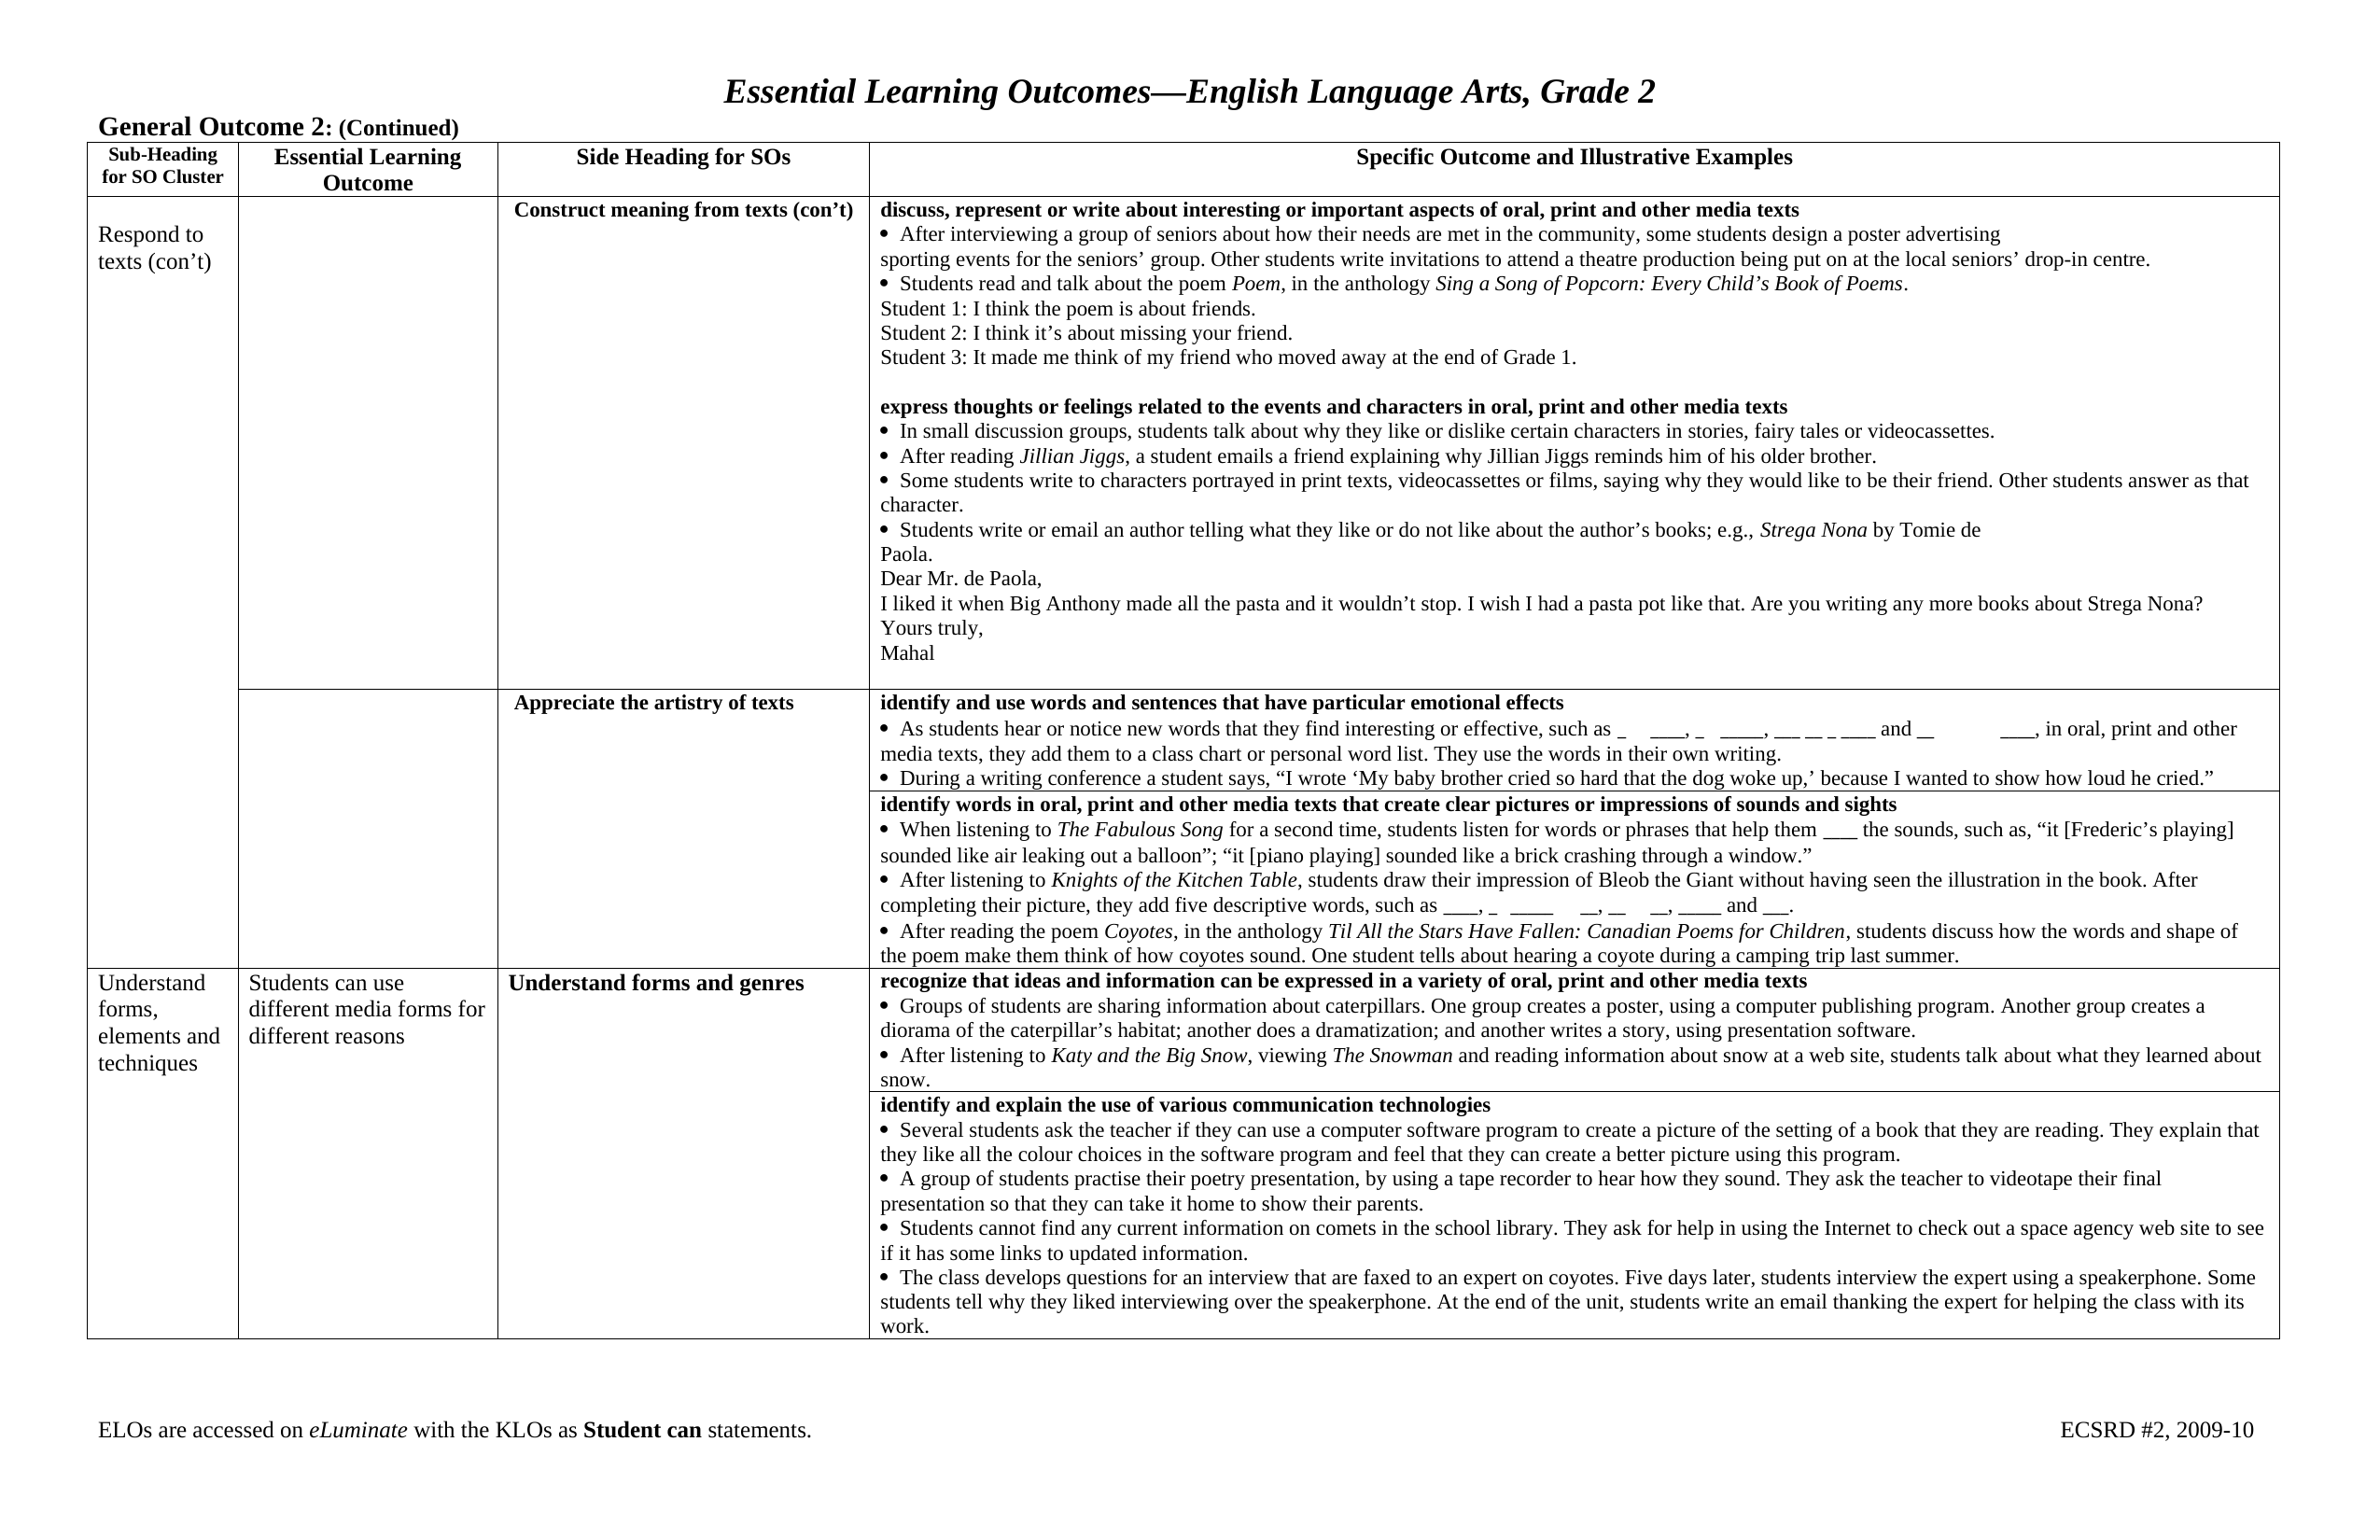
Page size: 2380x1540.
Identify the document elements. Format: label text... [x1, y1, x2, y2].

table_cell identify and use words and sentences that have particular emotional effects As students hear or notice new words that they find interesting or effective, such as _ ____, _ _____, ___ __ _ ____ and __ ____, in oral, print and other media texts, they add them to a class chart or personal word list. They use the words in their own writing. During a writing conference a student says, “I wrote ‘My baby brother cried so hard that the dog woke up,’ because I wanted to show how loud he cried.” [870, 690, 2279, 791]
table_cell discuss, represent or write about interesting or important aspects of oral, print and other media texts After interviewing a group of seniors about how their needs are met in the community, some students design a poster advertising sporting events for the seniors’ group. Other students write invitations to attend a theatre production being put on at the local seniors’ drop-in centre. Students read and talk about the poem Poem, in the anthology Sing a Song of Popcorn: Every Child’s Book of Poems. Student 1: I think the poem is about friends. Student 2: I think it’s about missing your friend. Student 3: It made me think of my friend who moved away at the end of Grade 1. express thoughts or feelings related to the events and characters in oral, print and other media texts In small discussion groups, students talk about why they like or dislike certain characters in stories, fairy tales or videocassettes. After reading Jillian Jiggs, a student emails a friend explaining why Jillian Jiggs reminds him of his older brother. Some students write to characters portrayed in print texts, videocassettes or films, saying why they would like to be their friend. Other students answer as that character. Students write or email an author telling what they like or do not like about the author’s books; e.g., Strega Nona by Tomie de Paola. Dear Mr. de Paola, I liked it when Big Anthony made all the pasta and it wouldn’t stop. I wish I had a pasta pot like that. Are you writing any more books about Strega Nona? Yours truly, Mahal [870, 197, 2279, 689]
table_cell Construct meaning from texts (con’t) [498, 197, 869, 689]
table_cell [239, 197, 497, 689]
table_cell Appreciate the artistry of texts [498, 690, 869, 968]
table_cell recognize that ideas and information can be expressed in a variety of oral, print and other media texts Groups of students are sharing information about caterpillars. One group creates a poster, using a computer publishing program. Another group creates a diorama of the caterpillar’s habitat; another does a dramatization; and another writes a story, using presentation software. After listening to Katy and the Big Snow, viewing The Snowman and reading information about snow at a web site, students talk about what they learned about snow. [870, 969, 2279, 1091]
table_cell Understand forms, elements and techniques [88, 969, 238, 1338]
table_cell Respond to texts (con’t) [88, 197, 238, 968]
text General Outcome 2: (Continued) [98, 110, 2282, 142]
table_cell Students can use different media forms for different reasons [239, 969, 497, 1338]
table_cell identify words in oral, print and other media texts that create clear pictures or impressions of sounds and sights When listening to The Fabulous Song for a second time, students listen for words or phrases that help them ____ the sounds, such as, “it [Frederic’s playing] sounded like air leaking out a balloon”; “it [piano playing] sounded like a brick crashing through a window.” After listening to Knights of the Kitchen Table, students draw their impression of Bleob the Giant without having seen the illustration in the book. After completing their picture, they add five descriptive words, such as ____, _ _____ __, __ __, _____ and ___. After reading the poem Coyotes, in the anthology Til All the Stars Have Fallen: Canadian Poems for Children, students discuss how the words and shape of the poem make them think of how coyotes sound. One student tells about hearing a coyote during a camping trip last summer. [870, 791, 2279, 968]
table_header Specific Outcome and Illustrative Examples [870, 143, 2279, 196]
table_cell Understand forms and genres [498, 969, 869, 1338]
table_cell [239, 690, 497, 968]
table_header Essential Learning Outcome [239, 143, 497, 196]
table_header Sub-Heading for SO Cluster [88, 143, 238, 196]
table_header Side Heading for SOs [498, 143, 869, 196]
table_cell identify and explain the use of various communication technologies Several students ask the teacher if they can use a computer software program to create a picture of the setting of a book that they are reading. They explain that they like all the colour choices in the software program and feel that they can create a better picture using this program. A group of students practise their poetry presentation, by using a tape recorder to hear how they sound. They ask the teacher to videotape their final presentation so that they can take it home to show their parents. Students cannot find any current information on comets in the school library. They ask for help in using the Internet to check out a space agency web site to see if it has some links to updated information. The class develops questions for an interview that are faxed to an expert on coyotes. Five days later, students interview the expert using a speakerphone. Some students tell why they liked interviewing over the speakerphone. At the end of the unit, students write an email thanking the expert for helping the class with its work. [870, 1092, 2279, 1338]
